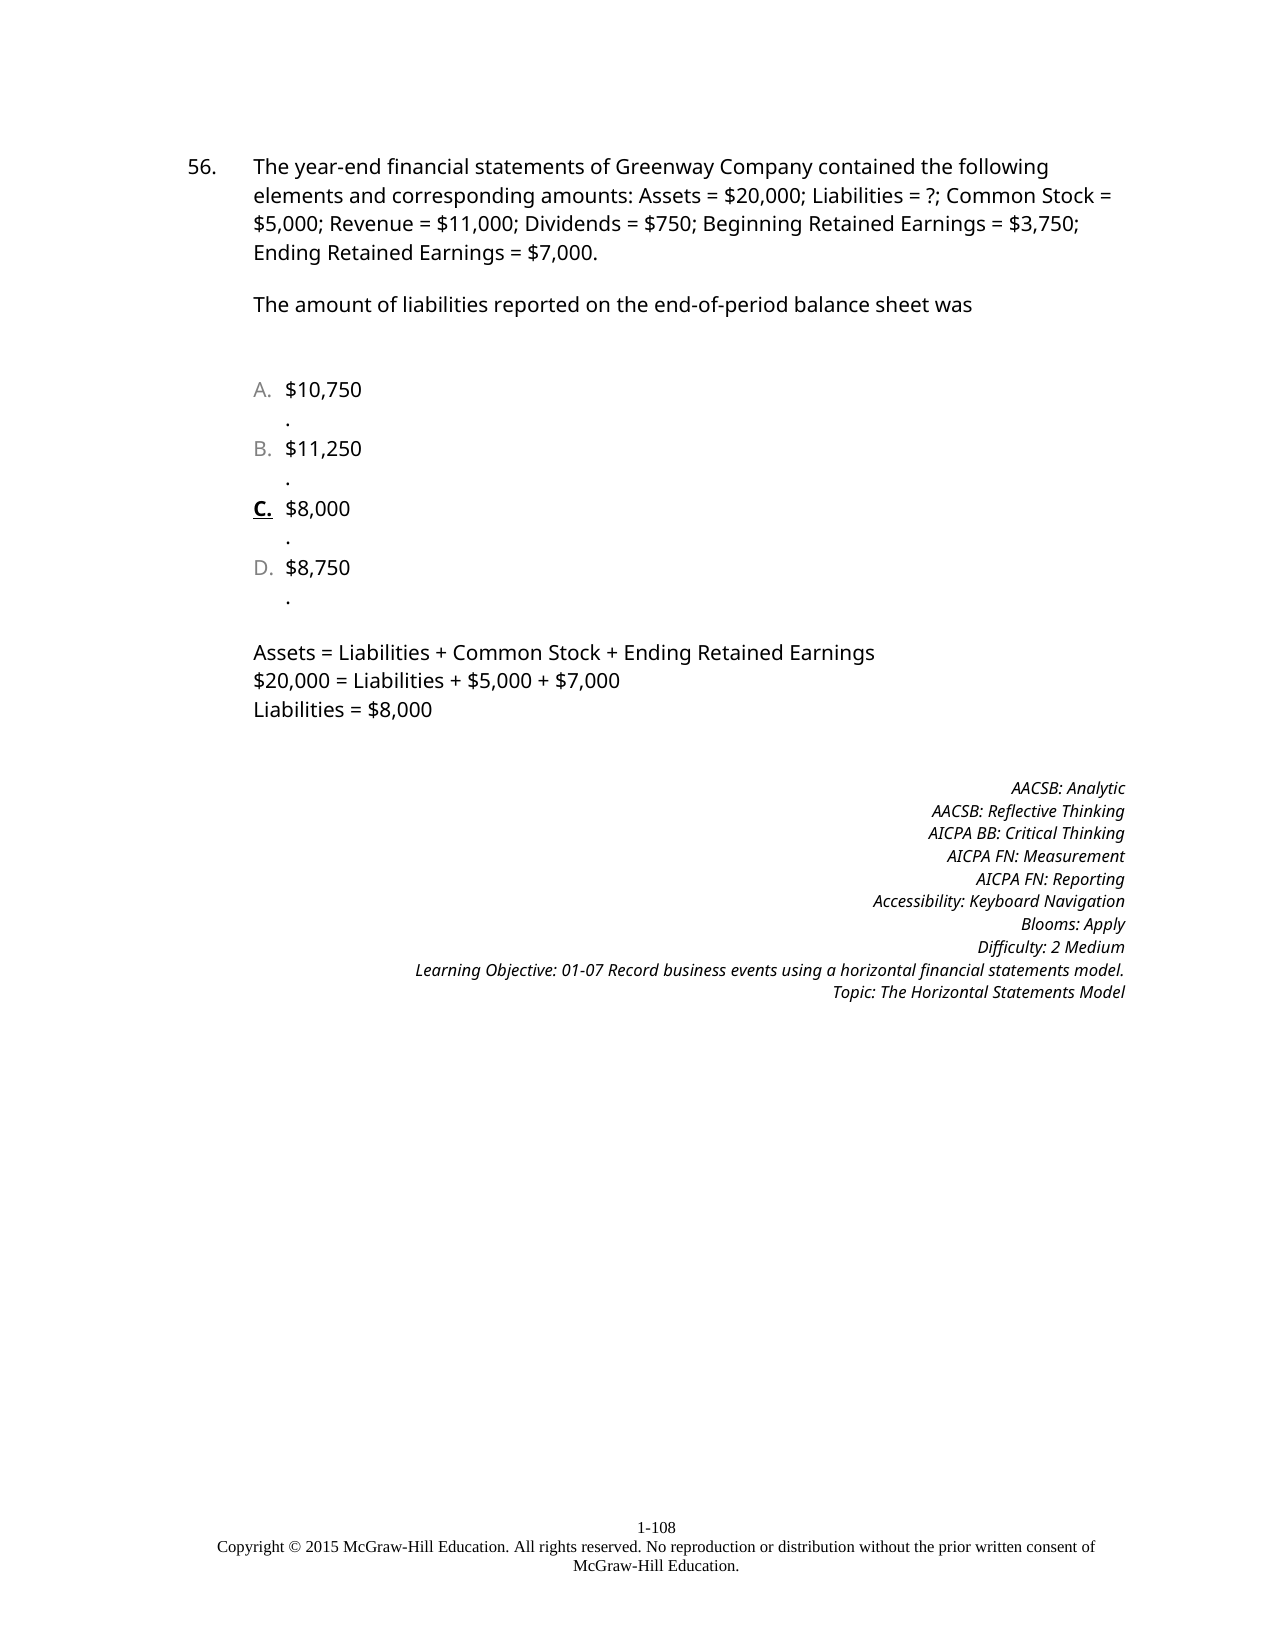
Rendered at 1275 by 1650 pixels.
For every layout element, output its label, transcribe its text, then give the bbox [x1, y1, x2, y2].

table_header AACSB: Analytic AACSB: Reflective Thinking AICPA BB: Critical Thinking AICPA FN: Measurement AICPA FN: Reporting Accessibility: Keyboard Navigation Blooms: Apply Difficulty: 2 Medium Learning Objective: 01-07 Record business events using a horizontal financial statements model. Topic: The Horizontal Statements Model [188, 776, 1125, 1026]
table_header The year-end financial statements of Greenway Company contained the following elements and corresponding amounts: Assets = $20,000; Liabilities = ?; Common Stock = $5,000; Revenue = $11,000; Dividends = $750; Beginning Retained Earnings = $3,750; Ending Retained Earnings = $7,000. The amount of liabilities reported on the end-of-period balance sheet was Assets = Liabilities + Common Stock + Ending Retained Earnings $20,000 = Liabilities + $5,000 + $7,000 Liabilities = $8,000 [253, 153, 1125, 751]
table_header 56. [188, 153, 253, 751]
